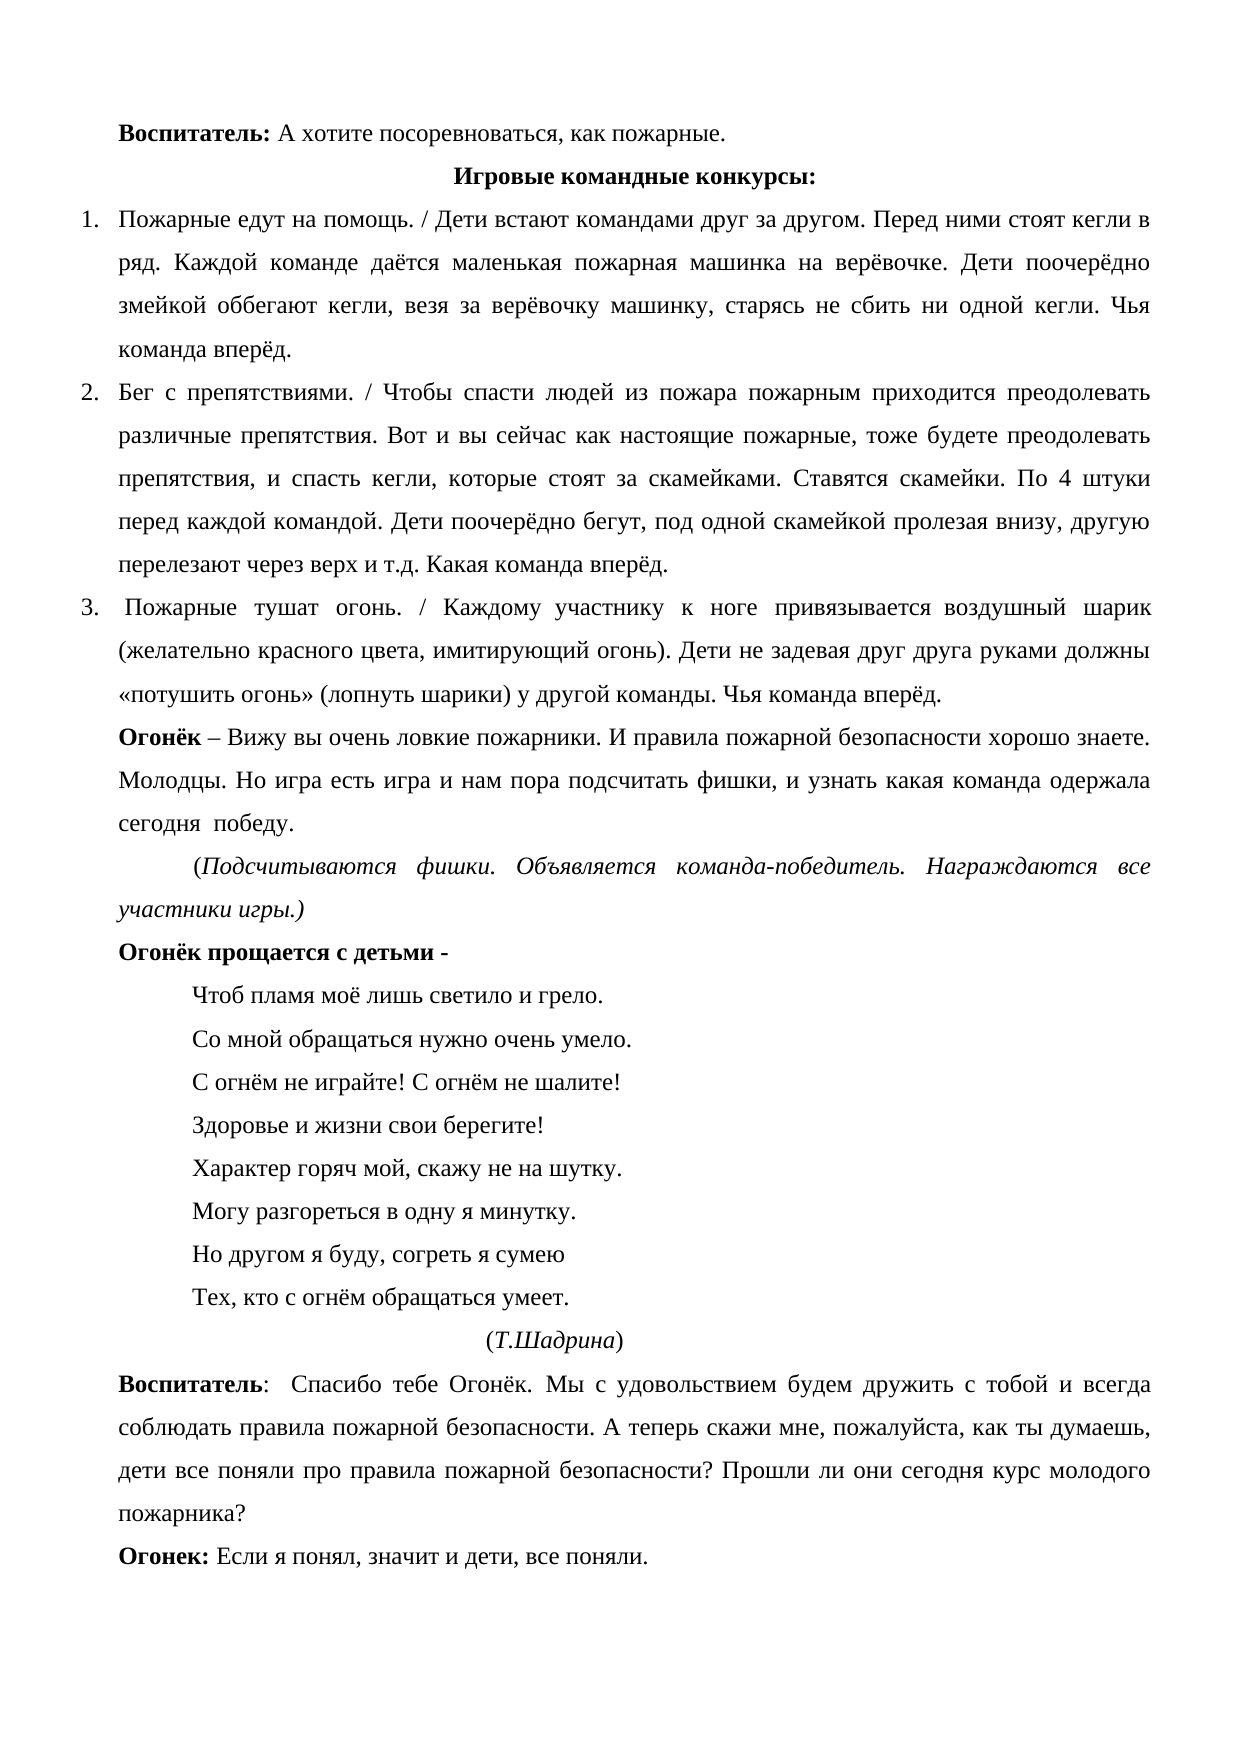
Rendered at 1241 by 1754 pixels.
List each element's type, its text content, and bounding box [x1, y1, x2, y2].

text Со мной обращаться нужно очень умело. [118, 1024, 1152, 1052]
text (Подсчитываются фишки. Объявляется команда-победитель. Награждаются все участники игры.) [118, 851, 1152, 923]
text Игровые командные конкурсы: [118, 161, 1152, 190]
text Чтоб пламя моё лишь светило и грело. [118, 981, 1152, 1009]
text Огонёк прощается с детьми - [118, 937, 1152, 966]
text Огонёк – Вижу вы очень ловкие пожарники. И правила пожарной безопасности хорошо знаете. Молодцы. Но игра есть игра и нам пора подсчитать фишки, и узнать какая команда одержала сегодня победу. [118, 722, 1152, 837]
list Бег с препятствиями. / Чтобы спасти людей из пожара пожарным приходится преодолевать различные препятствия. Вот и вы сейчас как настоящие пожарные, тоже будете преодолевать препятствия, и спасть кегли, которые стоят за скамейками. Ставятся скамейки. По 4 штуки перед каждой командой. Дети поочерёдно бегут, под одной скамейкой пролезая внизу, другую перелезают через верх и т.д. Какая команда вперёд. [81, 377, 1152, 578]
text Могу разгореться в одну я минутку. [118, 1196, 1152, 1225]
text Тех, кто с огнём обращаться умеет. [118, 1282, 1152, 1311]
text (Т.Шадрина) [118, 1326, 1152, 1354]
text С огнём не играйте! С огнём не шалите! [118, 1067, 1152, 1096]
text Воспитатель: А хотите посоревноваться, как пожарные. [118, 118, 1152, 147]
text Огонек: Если я понял, значит и дети, все поняли. [118, 1541, 1152, 1570]
list Пожарные тушат огонь. / Каждому участнику к ноге привязывается воздушный шарик (желательно красного цвета, имитирующий огонь). Дети не задевая друг друга руками должны «потушить огонь» (лопнуть шарики) у другой команды. Чья команда вперёд. [81, 592, 1152, 707]
list Пожарные едут на помощь. / Дети встают командами друг за другом. Перед ними стоят кегли в ряд. Каждой команде даётся маленькая пожарная машинка на верёвочке. Дети поочерёдно змейкой оббегают кегли, везя за верёвочку машинку, старясь не сбить ни одной кегли. Чья команда вперёд. [81, 204, 1152, 362]
text Воспитатель: Спасибо тебе Огонёк. Мы с удовольствием будем дружить с тобой и всегда соблюдать правила пожарной безопасности. А теперь скажи мне, пожалуйста, как ты думаешь, дети все поняли про правила пожарной безопасности? Прошли ли они сегодня курс молодого пожарника? [118, 1369, 1152, 1527]
text Характер горяч мой, скажу не на шутку. [118, 1153, 1152, 1182]
text Но другом я буду, согреть я сумею [118, 1239, 1152, 1268]
text Здоровье и жизни свои берегите! [118, 1110, 1152, 1139]
